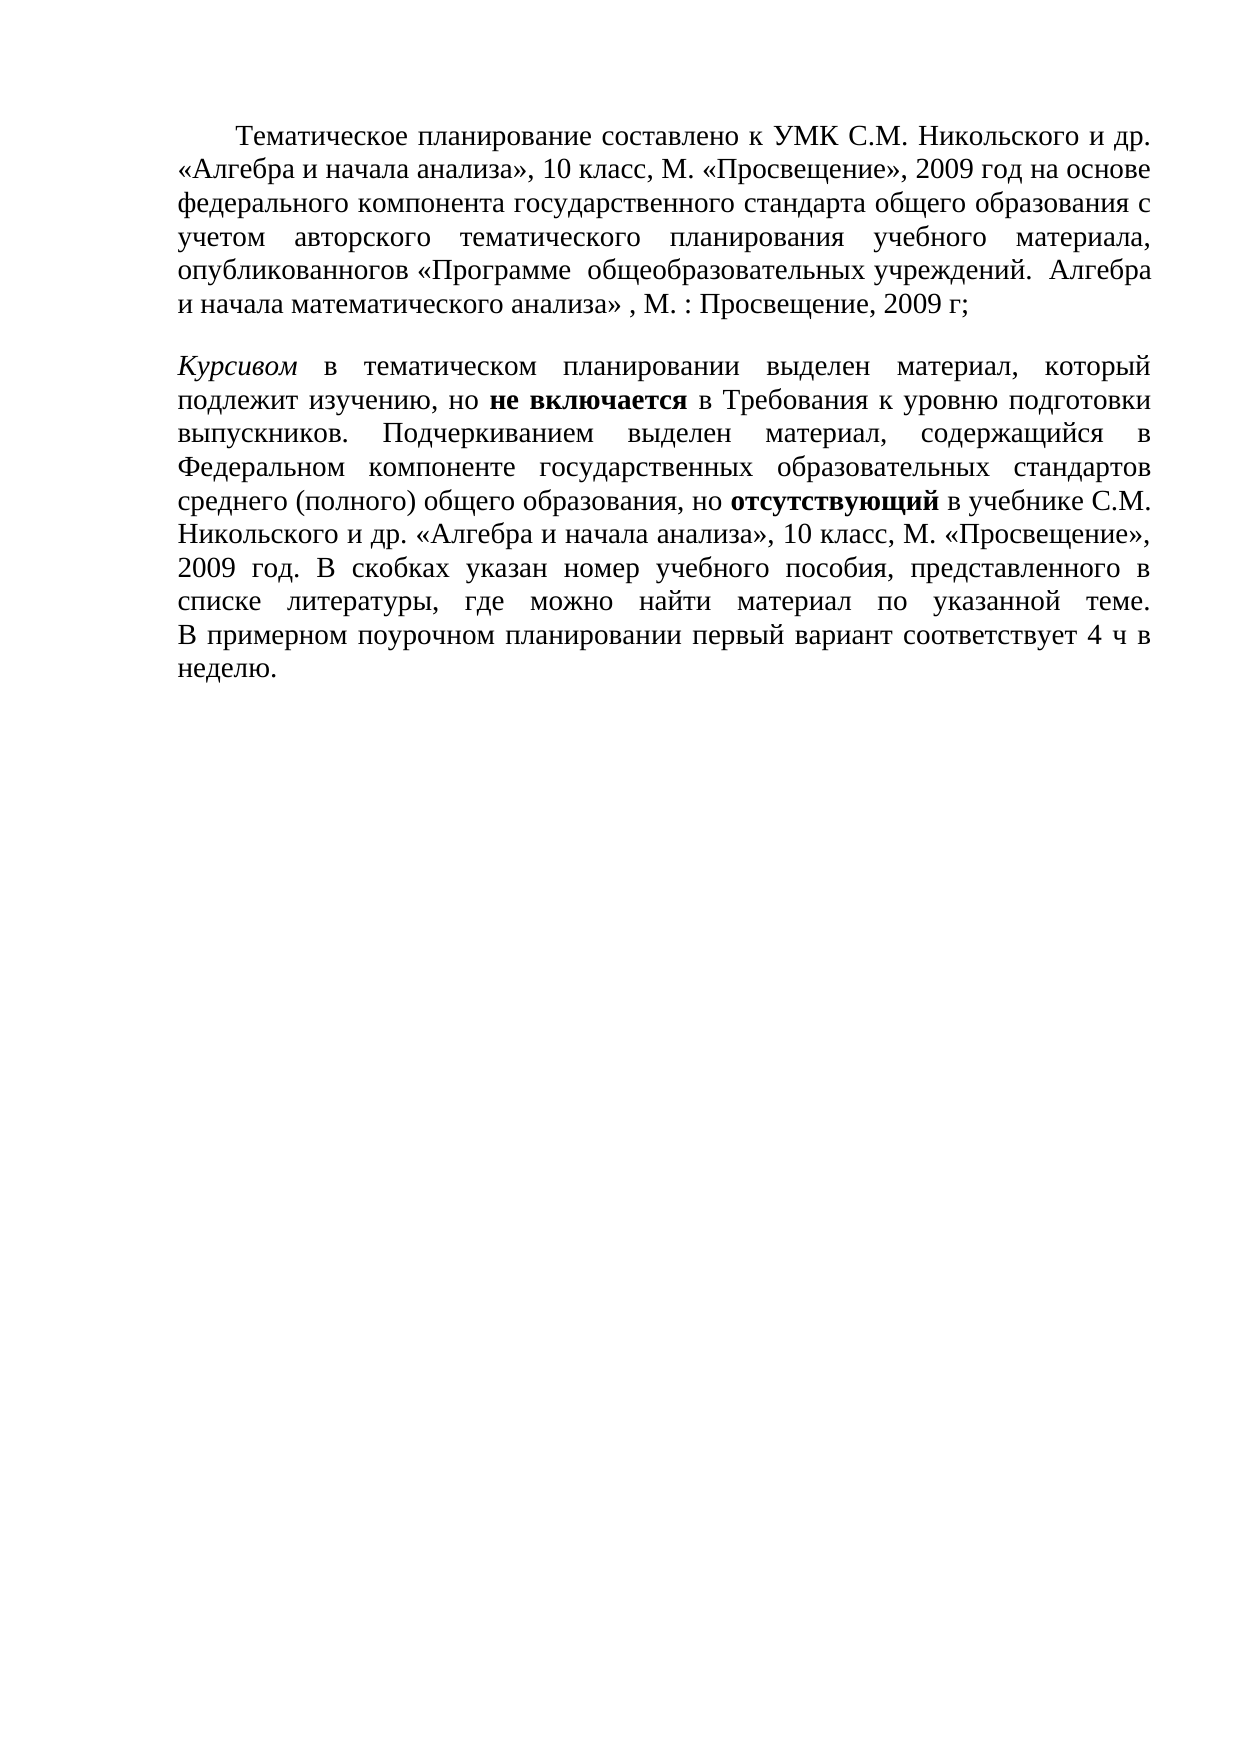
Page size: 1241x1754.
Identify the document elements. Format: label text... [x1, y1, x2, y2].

text Курсивом в тематическом планировании выделен материал, который подлежит изучению, но не включается в Требования к уровню подготовки выпускников. Подчеркиванием выделен материал, содержащийся в Федеральном компоненте государственных образовательных стандартов среднего (полного) общего образования, но отсутствующий в учебнике С.М. Никольского и др. «Алгебра и начала анализа», 10 класс, М. «Просвещение», 2009 год. В скобках указан номер учебного пособия, представленного в списке литературы, где можно найти материал по указанной теме. В примерном поурочном планировании первый вариант соответствует 4 ч в неделю. [177, 348, 1152, 684]
text Тематическое планирование составлено к УМК С.М. Никольского и др. «Алгебра и начала анализа», 10 класс, М. «Просвещение», 2009 год на основе федерального компонента государственного стандарта общего образования с учетом авторского тематического планирования учебного материала, опубликованногов «Программе общеобразовательных учреждений. Алгебра и начала математического анализа» , М. : Просвещение, 2009 г; [177, 118, 1152, 319]
